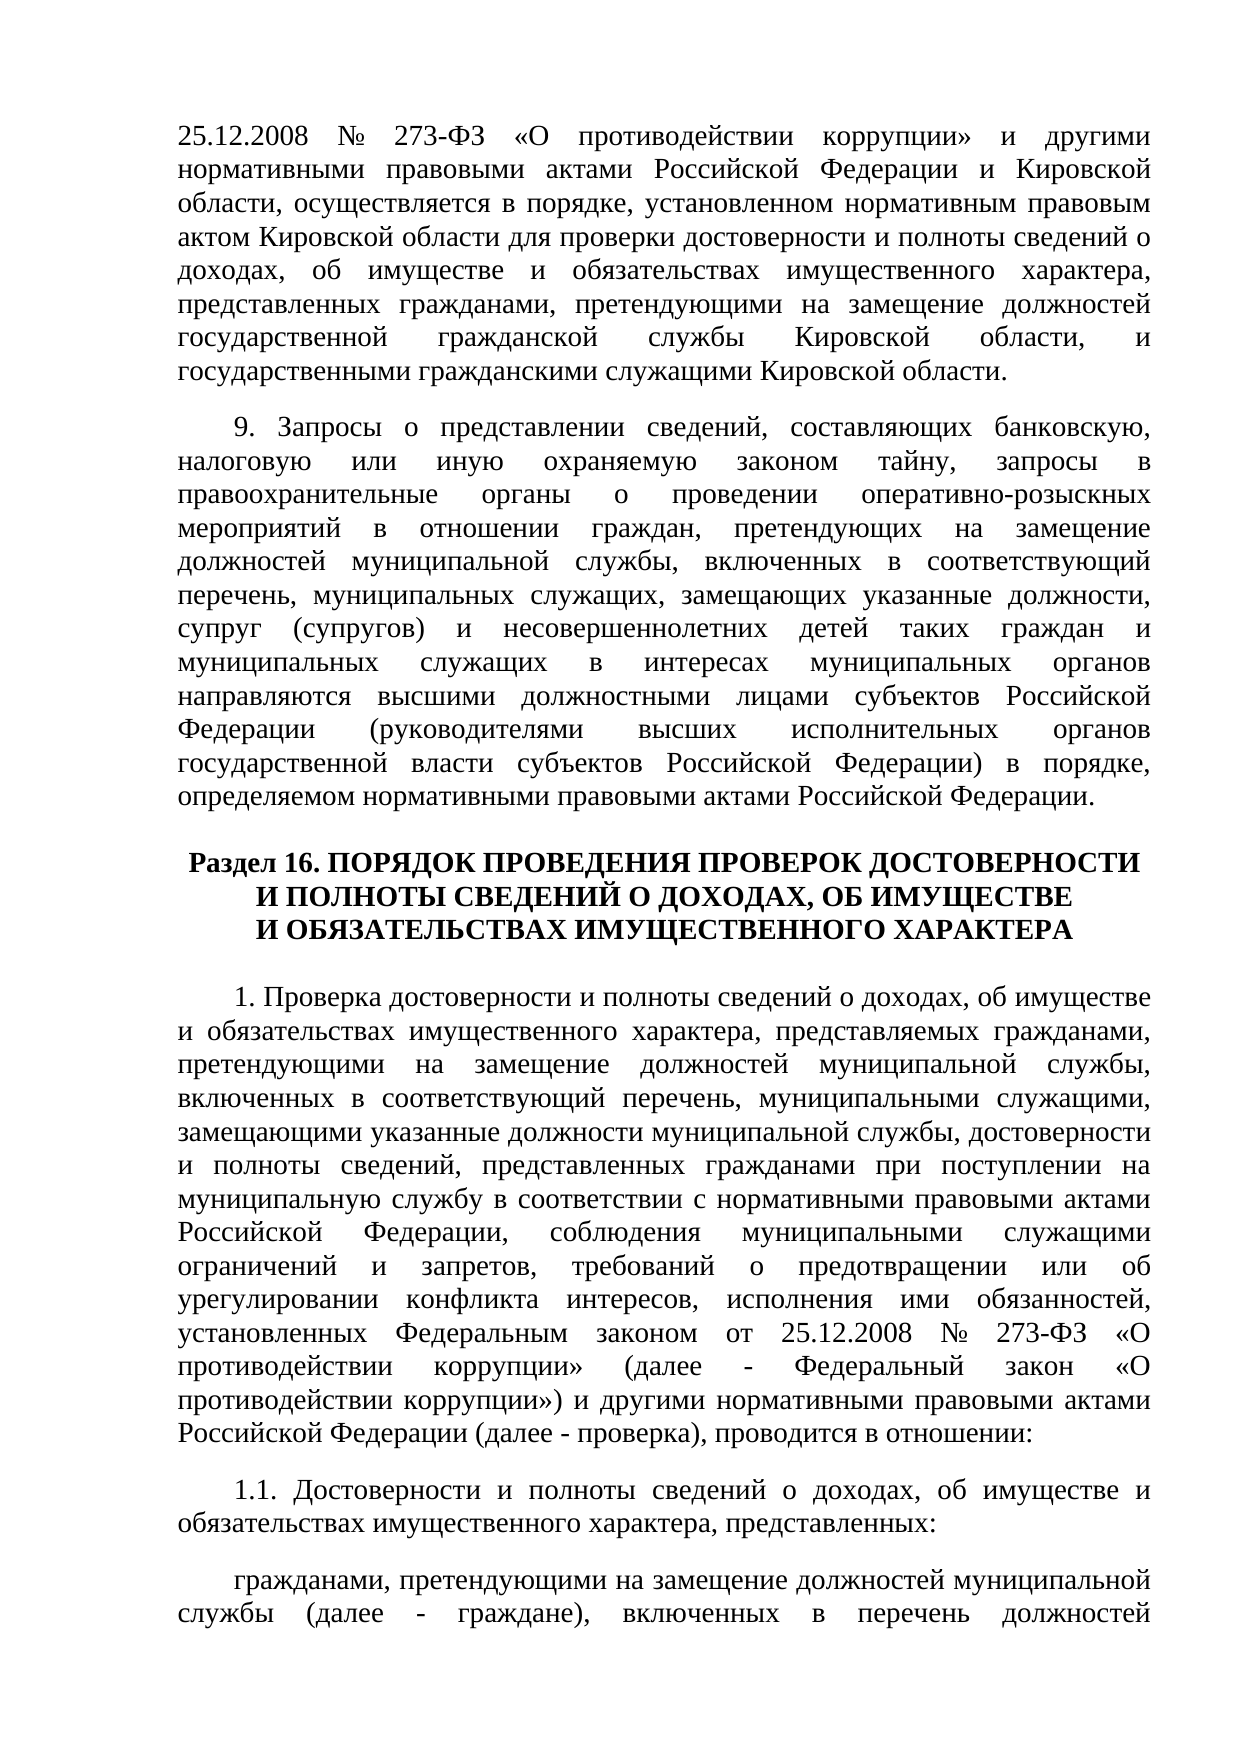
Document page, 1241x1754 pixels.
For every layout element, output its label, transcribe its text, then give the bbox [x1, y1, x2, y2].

text 9. Запросы о представлении сведений, составляющих банковскую, налоговую или иную охраняемую законом тайну, запросы в правоохранительные органы о проведении оперативно-розыскных мероприятий в отношении граждан, претендующих на замещение должностей муниципальной службы, включенных в соответствующий перечень, муниципальных служащих, замещающих указанные должности, супруг (супругов) и несовершеннолетних детей таких граждан и муниципальных служащих в интересах муниципальных органов направляются высшими должностными лицами субъектов Российской Федерации (руководителями высших исполнительных органов государственной власти субъектов Российской Федерации) в порядке, определяемом нормативными правовыми актами Российской Федерации. [177, 409, 1152, 812]
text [177, 118, 1152, 386]
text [177, 1562, 1152, 1629]
text И ОБЯЗАТЕЛЬСТВАХ ИМУЩЕСТВЕННОГО ХАРАКТЕРА [177, 912, 1152, 946]
text Раздел 16. ПОРЯДОК ПРОВЕДЕНИЯ ПРОВЕРОК ДОСТОВЕРНОСТИ [177, 845, 1152, 879]
text 1. Проверка достоверности и полноты сведений о доходах, об имуществе и обязательствах имущественного характера, представляемых гражданами, претендующими на замещение должностей муниципальной службы, включенных в соответствующий перечень, муниципальными служащими, замещающими указанные должности муниципальной службы, достоверности и полноты сведений, представленных гражданами при поступлении на муниципальную службу в соответствии с нормативными правовыми актами Российской Федерации, соблюдения муниципальными служащими ограничений и запретов, требований о предотвращении или об урегулировании конфликта интересов, исполнения ими обязанностей, установленных Федеральным законом от 25.12.2008 № 273-ФЗ «О противодействии коррупции» (далее - Федеральный закон «О противодействии коррупции») и другими нормативными правовыми актами Российской Федерации (далее - проверка), проводится в отношении: [177, 979, 1152, 1449]
text И ПОЛНОТЫ СВЕДЕНИЙ О ДОХОДАХ, ОБ ИМУЩЕСТВЕ [177, 879, 1152, 912]
text 1.1. Достоверности и полноты сведений о доходах, об имуществе и обязательствах имущественного характера, представленных: [177, 1472, 1152, 1539]
